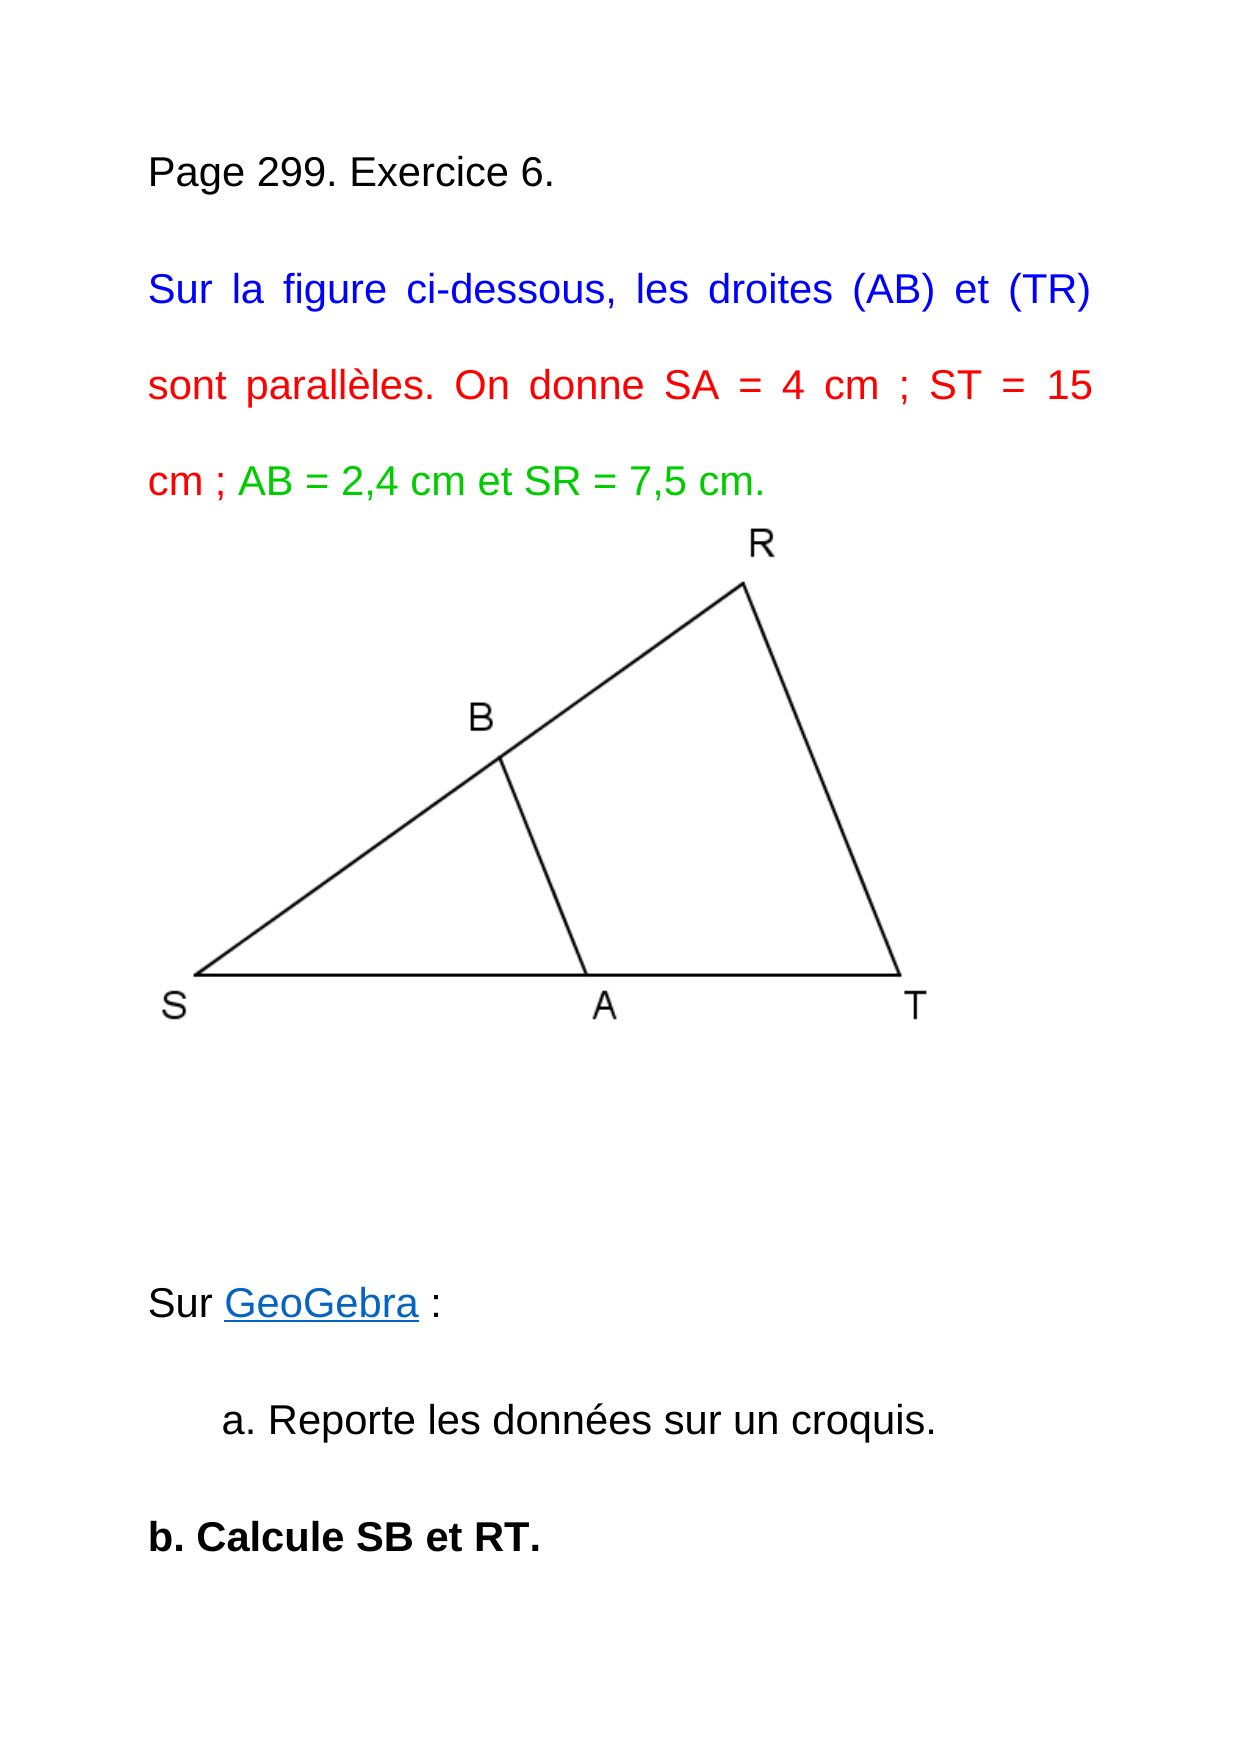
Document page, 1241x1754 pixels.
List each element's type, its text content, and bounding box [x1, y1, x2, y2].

text Sur GeoGebra : [148, 1278, 1093, 1326]
text Page 299. Exercice 6. [148, 148, 1093, 196]
text b. Calcule SB et RT. [148, 1512, 1093, 1560]
text a. Reporte les données sur un croquis. [148, 1395, 1093, 1443]
text Sur la figure ci-dessous, les droites (AB) et (TR) sont parallèles. On donne SA = 4 cm ; ST = 15 cm ; AB = 2,4 cm et SR = 7,5 cm. [148, 264, 1093, 504]
